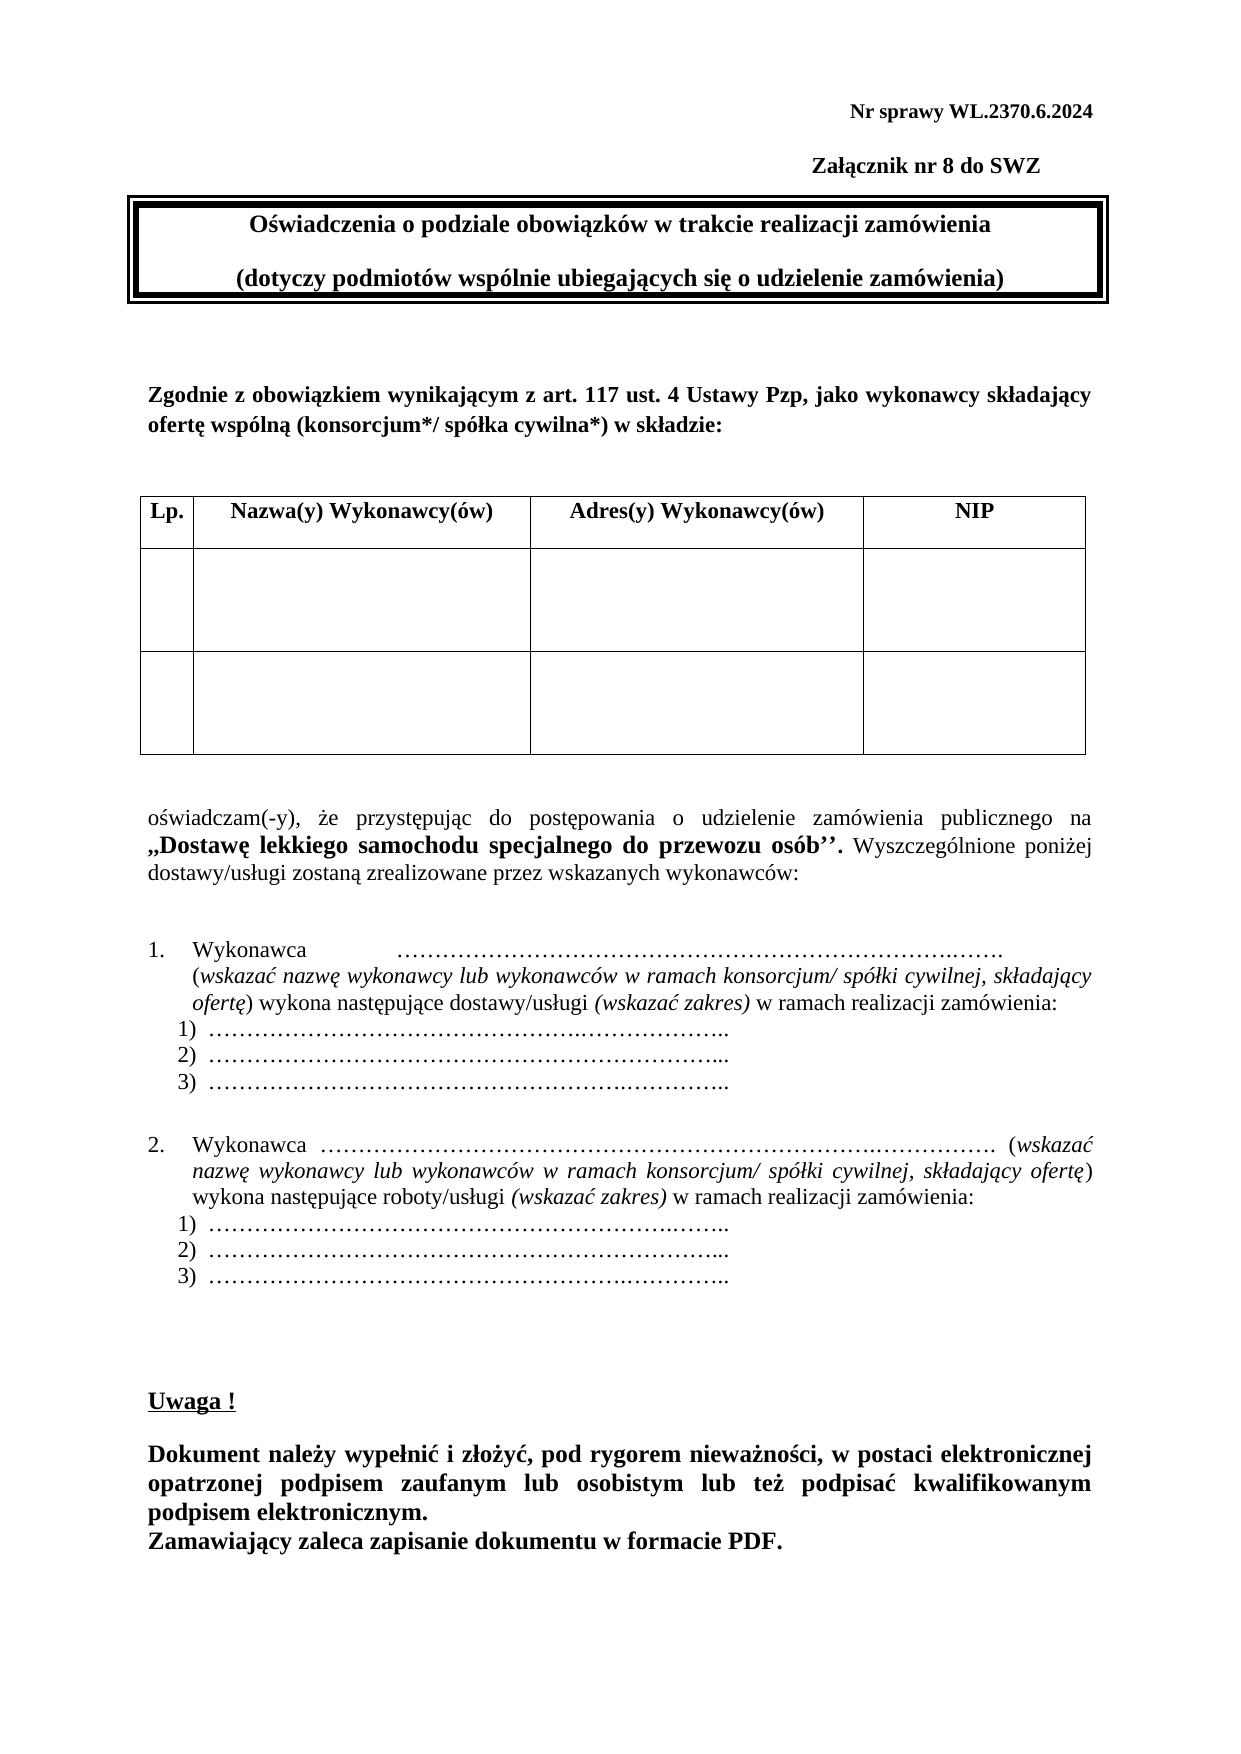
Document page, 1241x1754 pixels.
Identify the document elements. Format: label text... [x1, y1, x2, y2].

table_header Adres(y) Wykonawcy(ów) [531, 497, 863, 548]
table_cell [531, 549, 863, 651]
table_cell [141, 652, 193, 754]
table_cell [864, 549, 1085, 651]
list …………………………………………………….…….. [177, 1210, 1093, 1236]
text Załącznik nr 8 do SWZ [811, 152, 1088, 178]
text Zamawiający zaleca zapisanie dokumentu w formacie PDF. [148, 1526, 1093, 1554]
table_cell [194, 549, 530, 651]
table_header Nazwa(y) Wykonawcy(ów) [194, 497, 530, 548]
list Wykonawca ……………………………………………………………….……………. (wskazać nazwę wykonawcy lub wykonawców w ramach konsorcjum/ spółki cywilnej, składający ofertę) wykona następujące roboty/usługi (wskazać zakres) w ramach realizacji zamówienia: [148, 1131, 1093, 1210]
table_cell [864, 652, 1085, 754]
table_cell [531, 652, 863, 754]
list …………………………………………………………... [177, 1236, 1093, 1262]
text Oświadczenia o podziale obowiązków w trakcie realizacji zamówienia [130, 198, 1106, 238]
text Zgodnie z obowiązkiem wynikającym z art. 117 ust. 4 Ustawy Pzp, jako wykonawcy składający ofertę wspólną (konsorcjum*/ spółka cywilna*) w składzie: [148, 381, 1093, 437]
list …………………………………………………………... [177, 1042, 1093, 1068]
text Nr sprawy WL.2370.6.2024 [148, 99, 1093, 123]
list ………………………………………….……………….. [177, 1015, 1093, 1042]
text Uwaga ! [148, 1386, 1093, 1414]
table_header NIP [864, 497, 1085, 548]
table_cell [141, 549, 193, 651]
table_header Lp. [141, 497, 193, 548]
list ……………………………………………….………….. [177, 1262, 1093, 1289]
table_cell [194, 652, 530, 754]
text oświadczam(-y), że przystępując do postępowania o udzielenie zamówienia publicznego na ,,Dostawę lekkiego samochodu specjalnego do przewozu osób’’. Wyszczególnione poniżej dostawy/usługi zostaną zrealizowane przez wskazanych wykonawców: [148, 804, 1093, 885]
text Dokument należy wypełnić i złożyć, pod rygorem nieważności, w postaci elektronicznej opatrzonej podpisem zaufanym lub osobistym lub też podpisać kwalifikowanym podpisem elektronicznym. [148, 1439, 1093, 1526]
text (dotyczy podmiotów wspólnie ubiegających się o udzielenie zamówienia) [130, 249, 1106, 301]
list ……………………………………………….………….. [177, 1068, 1093, 1094]
list Wykonawca ……………………………………………………………….……. (wskazać nazwę wykonawcy lub wykonawców w ramach konsorcjum/ spółki cywilnej, składający ofertę) wykona następujące dostawy/usługi (wskazać zakres) w ramach realizacji zamówienia: [148, 936, 1093, 1015]
